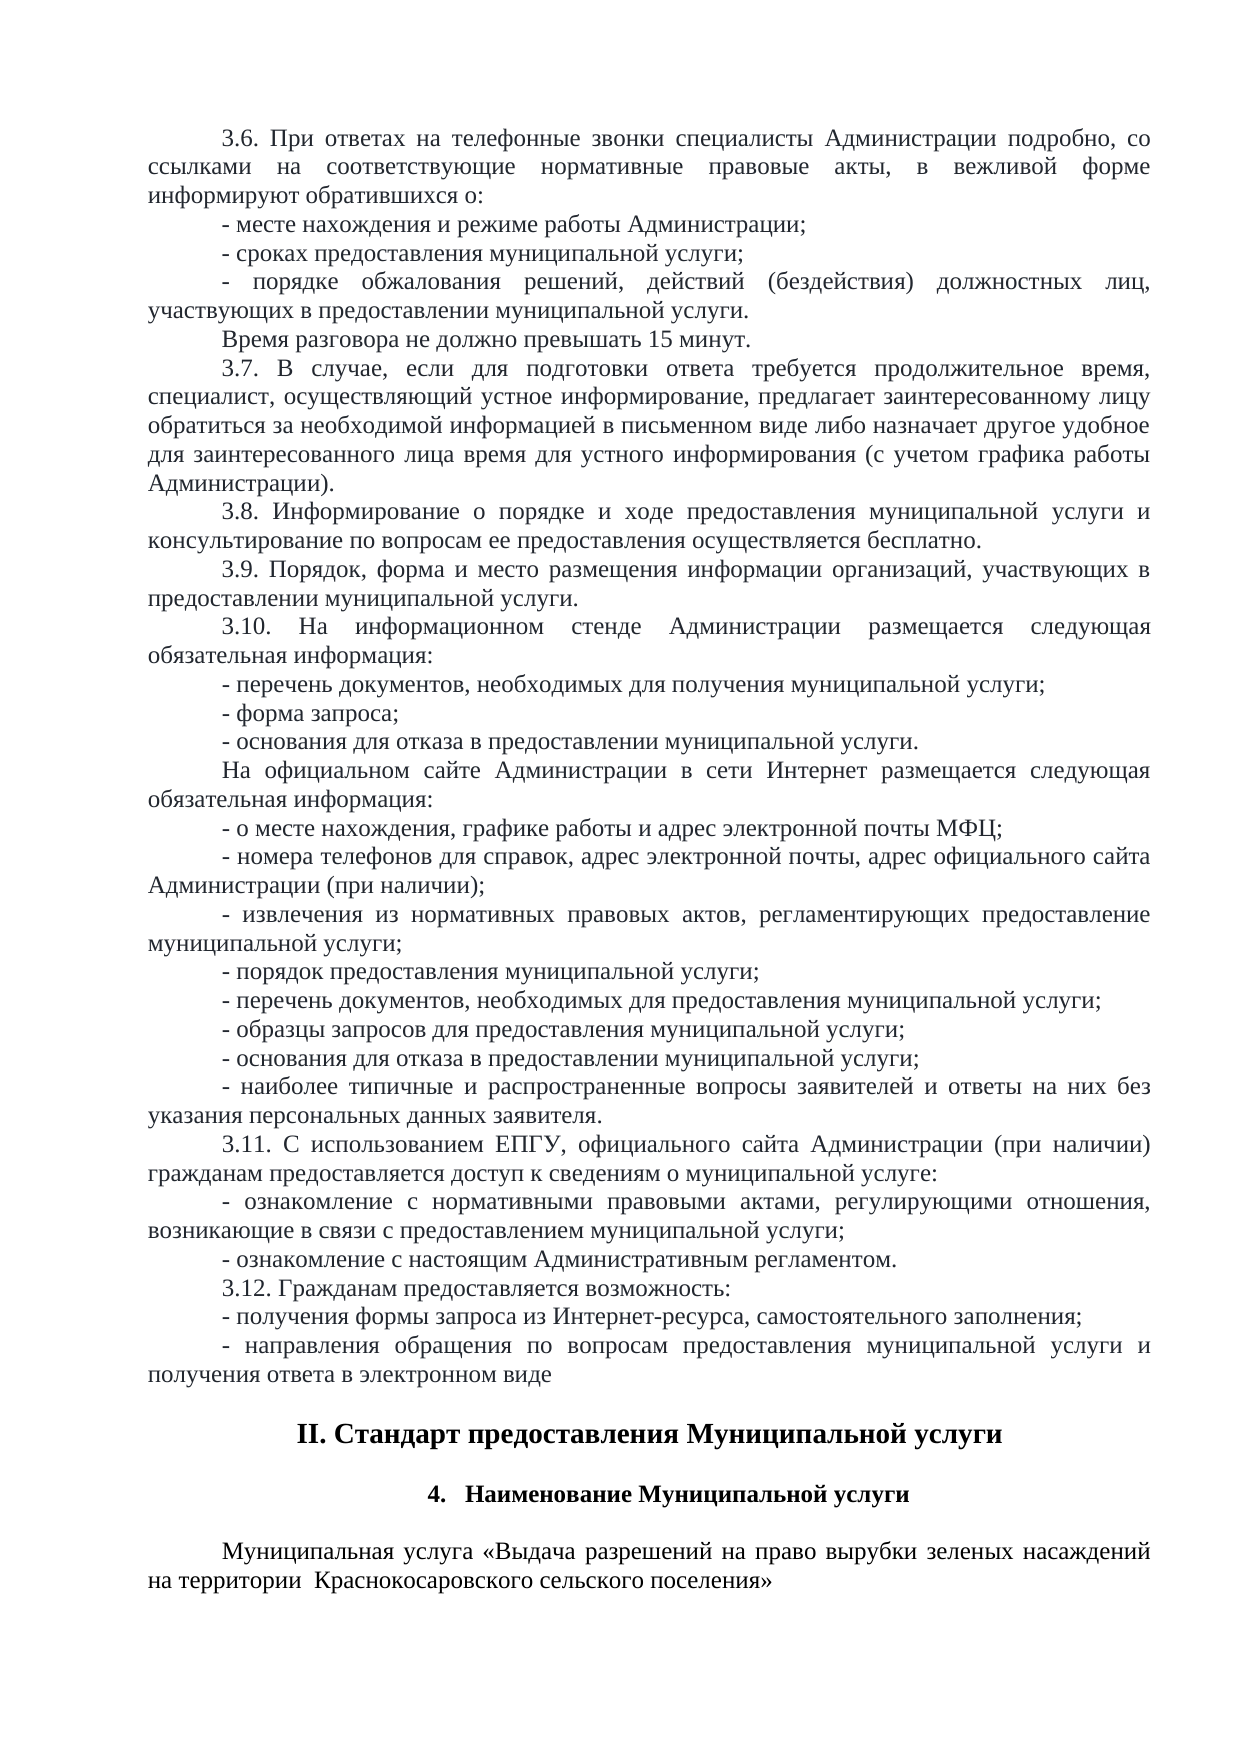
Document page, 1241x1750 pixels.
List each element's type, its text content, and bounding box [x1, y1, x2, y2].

text 3.11. С использованием ЕПГУ, официального сайта Администрации (при наличии) гражданам предоставляется доступ к сведениям о муниципальной услуге: [148, 1129, 1152, 1186]
text - ознакомление с нормативными правовыми актами, регулирующими отношения, возникающие в связи с предоставлением муниципальной услуги; [148, 1186, 1152, 1244]
text - основания для отказа в предоставлении муниципальной услуги; [148, 1043, 1152, 1071]
text - порядке обжалования решений, действий (бездействия) должностных лиц, участвующих в предоставлении муниципальной услуги. [148, 266, 1152, 324]
text II. Стандарт предоставления Муниципальной услуги [148, 1416, 1152, 1450]
text - номера телефонов для справок, адрес электронной почты, адрес официального сайта Администрации (при наличии); [148, 841, 1152, 899]
text - ознакомление с настоящим Административным регламентом. [148, 1244, 1152, 1273]
text На официальном сайте Администрации в сети Интернет размещается следующая обязательная информация: [148, 755, 1152, 813]
text - основания для отказа в предоставлении муниципальной услуги. [148, 726, 1152, 755]
list Наименование Муниципальной услуги [185, 1479, 1152, 1507]
text 3.10. На информационном стенде Администрации размещается следующая обязательная информация: [148, 611, 1152, 669]
text - образцы запросов для предоставления муниципальной услуги; [148, 1014, 1152, 1043]
text - порядок предоставления муниципальной услуги; [148, 956, 1152, 985]
text - месте нахождения и режиме работы Администрации; [148, 209, 1152, 238]
text - перечень документов, необходимых для предоставления муниципальной услуги; [148, 985, 1152, 1014]
text - перечень документов, необходимых для получения муниципальной услуги; [148, 669, 1152, 698]
text - направления обращения по вопросам предоставления муниципальной услуги и получения ответа в электронном виде [148, 1330, 1152, 1388]
text 3.9. Порядок, форма и место размещения информации организаций, участвующих в предоставлении муниципальной услуги. [148, 554, 1152, 611]
text - форма запроса; [148, 698, 1152, 726]
text - сроках предоставления муниципальной услуги; [148, 238, 1152, 266]
text 3.7. В случае, если для подготовки ответа требуется продолжительное время, специалист, осуществляющий устное информирование, предлагает заинтересованному лицу обратиться за необходимой информацией в письменном виде либо назначает другое удобное для заинтересованного лица время для устного информирования (с учетом графика работы Администрации). [148, 353, 1152, 496]
text - наиболее типичные и распространенные вопросы заявителей и ответы на них без указания персональных данных заявителя. [148, 1071, 1152, 1129]
text 3.12. Гражданам предоставляется возможность: [148, 1273, 1152, 1301]
text - получения формы запроса из Интернет-ресурса, самостоятельного заполнения; [148, 1301, 1152, 1330]
text Муниципальная услуга «Выдача разрешений на право вырубки зеленых насаждений на территории Краснокосаровского сельского поселения» [148, 1536, 1152, 1594]
text - извлечения из нормативных правовых актов, регламентирующих предоставление муниципальной услуги; [148, 899, 1152, 956]
text 3.8. Информирование о порядке и ходе предоставления муниципальной услуги и консультирование по вопросам ее предоставления осуществляется бесплатно. [148, 496, 1152, 554]
text 3.6. При ответах на телефонные звонки специалисты Администрации подробно, со ссылками на соответствующие нормативные правовые акты, в вежливой форме информируют обратившихся о: [148, 123, 1152, 209]
text - о месте нахождения, графике работы и адрес электронной почты МФЦ; [148, 813, 1152, 841]
text Время разговора не должно превышать 15 минут. [148, 324, 1152, 353]
